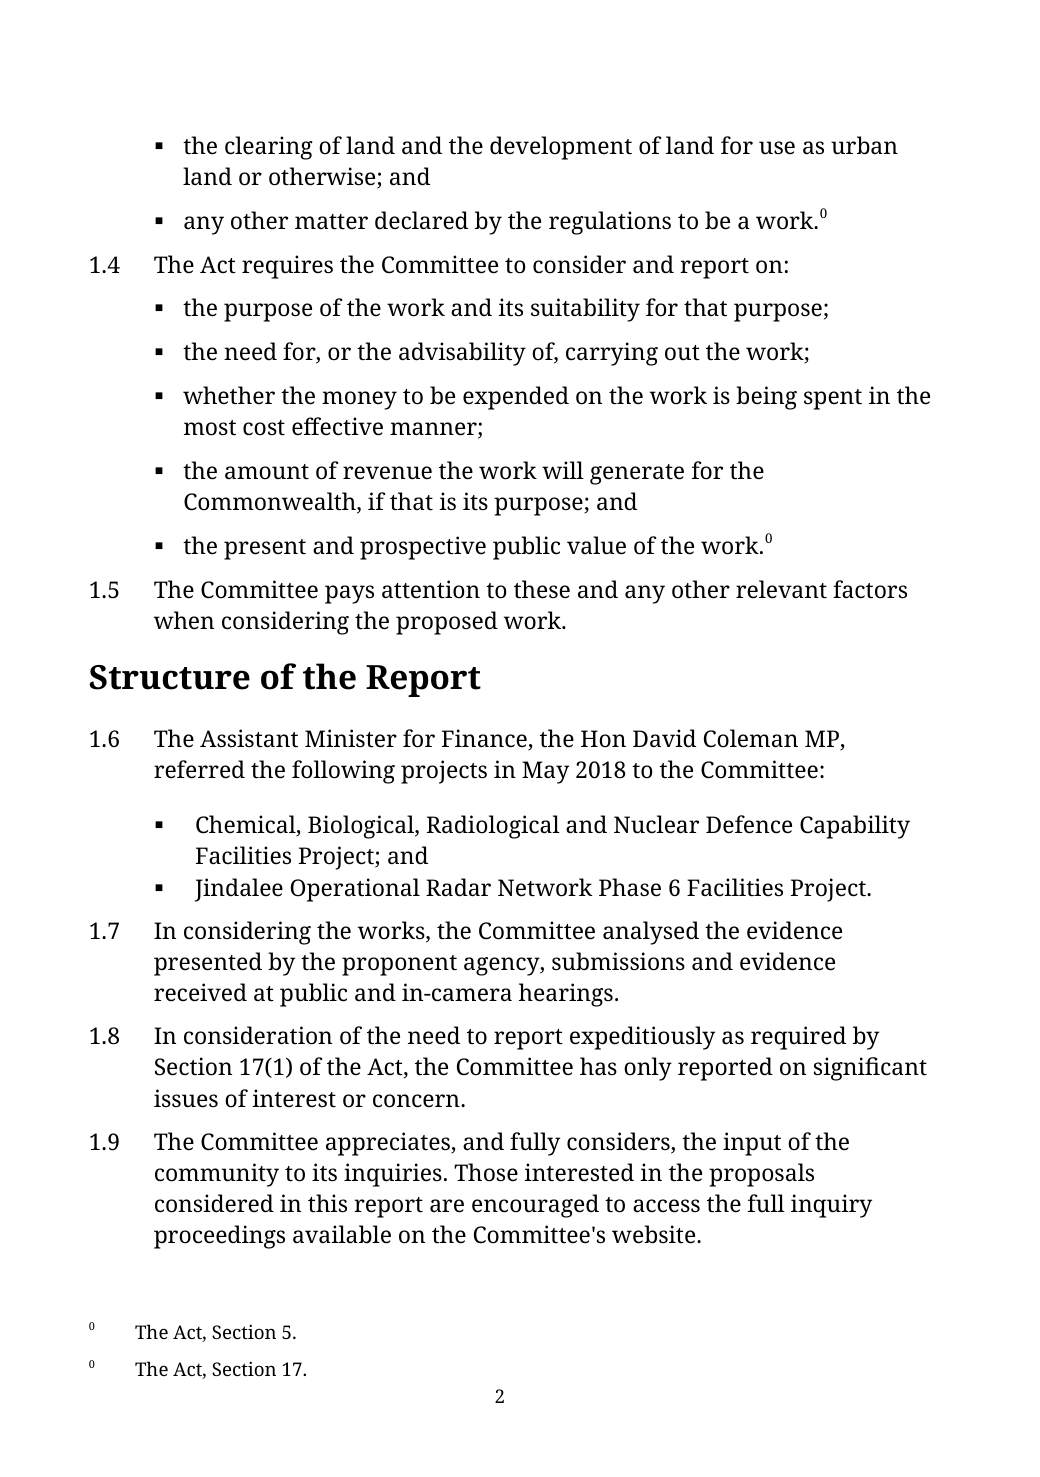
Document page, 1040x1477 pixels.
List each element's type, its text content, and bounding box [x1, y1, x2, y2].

text any other matter declared by the regulations to be a work. [153, 205, 933, 236]
subtitle Structure of the Report [88, 654, 933, 699]
text the amount of revenue the work will generate for the Commonwealth, if that is its purpose; and [153, 455, 933, 517]
text the purpose of the work and its suitability for that purpose; [153, 292, 933, 324]
text 1.9 The Committee appreciates, and fully considers, the input of the community to its inquiries. Those interested in the proposals considered in this report are encouraged to access the full inquiry proceedings available on the Committee's website. [88, 1126, 933, 1251]
text 1.8 In consideration of the need to report expeditiously as required by Section 17(1) of the Act, the Committee has only reported on significant issues of interest or concern. [88, 1020, 933, 1114]
text 1.6 The Assistant Minister for Finance, the Hon David Coleman MP, referred the following projects in May 2018 to the Committee: [88, 723, 933, 785]
text Jindalee Operational Radar Network Phase 6 Facilities Project. [153, 872, 933, 903]
text Chemical, Biological, Radiological and Nuclear Defence Capability Facilities Project; and [153, 809, 933, 872]
text 1.5 The Committee pays attention to these and any other relevant factors when considering the proposed work. [88, 574, 933, 636]
text the clearing of land and the development of land for use as urban land or otherwise; and [153, 130, 933, 192]
text the present and prospective public value of the work. [153, 530, 933, 561]
text whether the money to be expended on the work is being spent in the most cost effective manner; [153, 380, 933, 442]
text the need for, or the advisability of, carrying out the work; [153, 336, 933, 367]
text 1.7 In considering the works, the Committee analysed the evidence presented by the proponent agency, submissions and evidence received at public and in-camera hearings. [88, 914, 933, 1008]
text 1.4 The Act requires the Committee to consider and report on: [88, 249, 933, 280]
